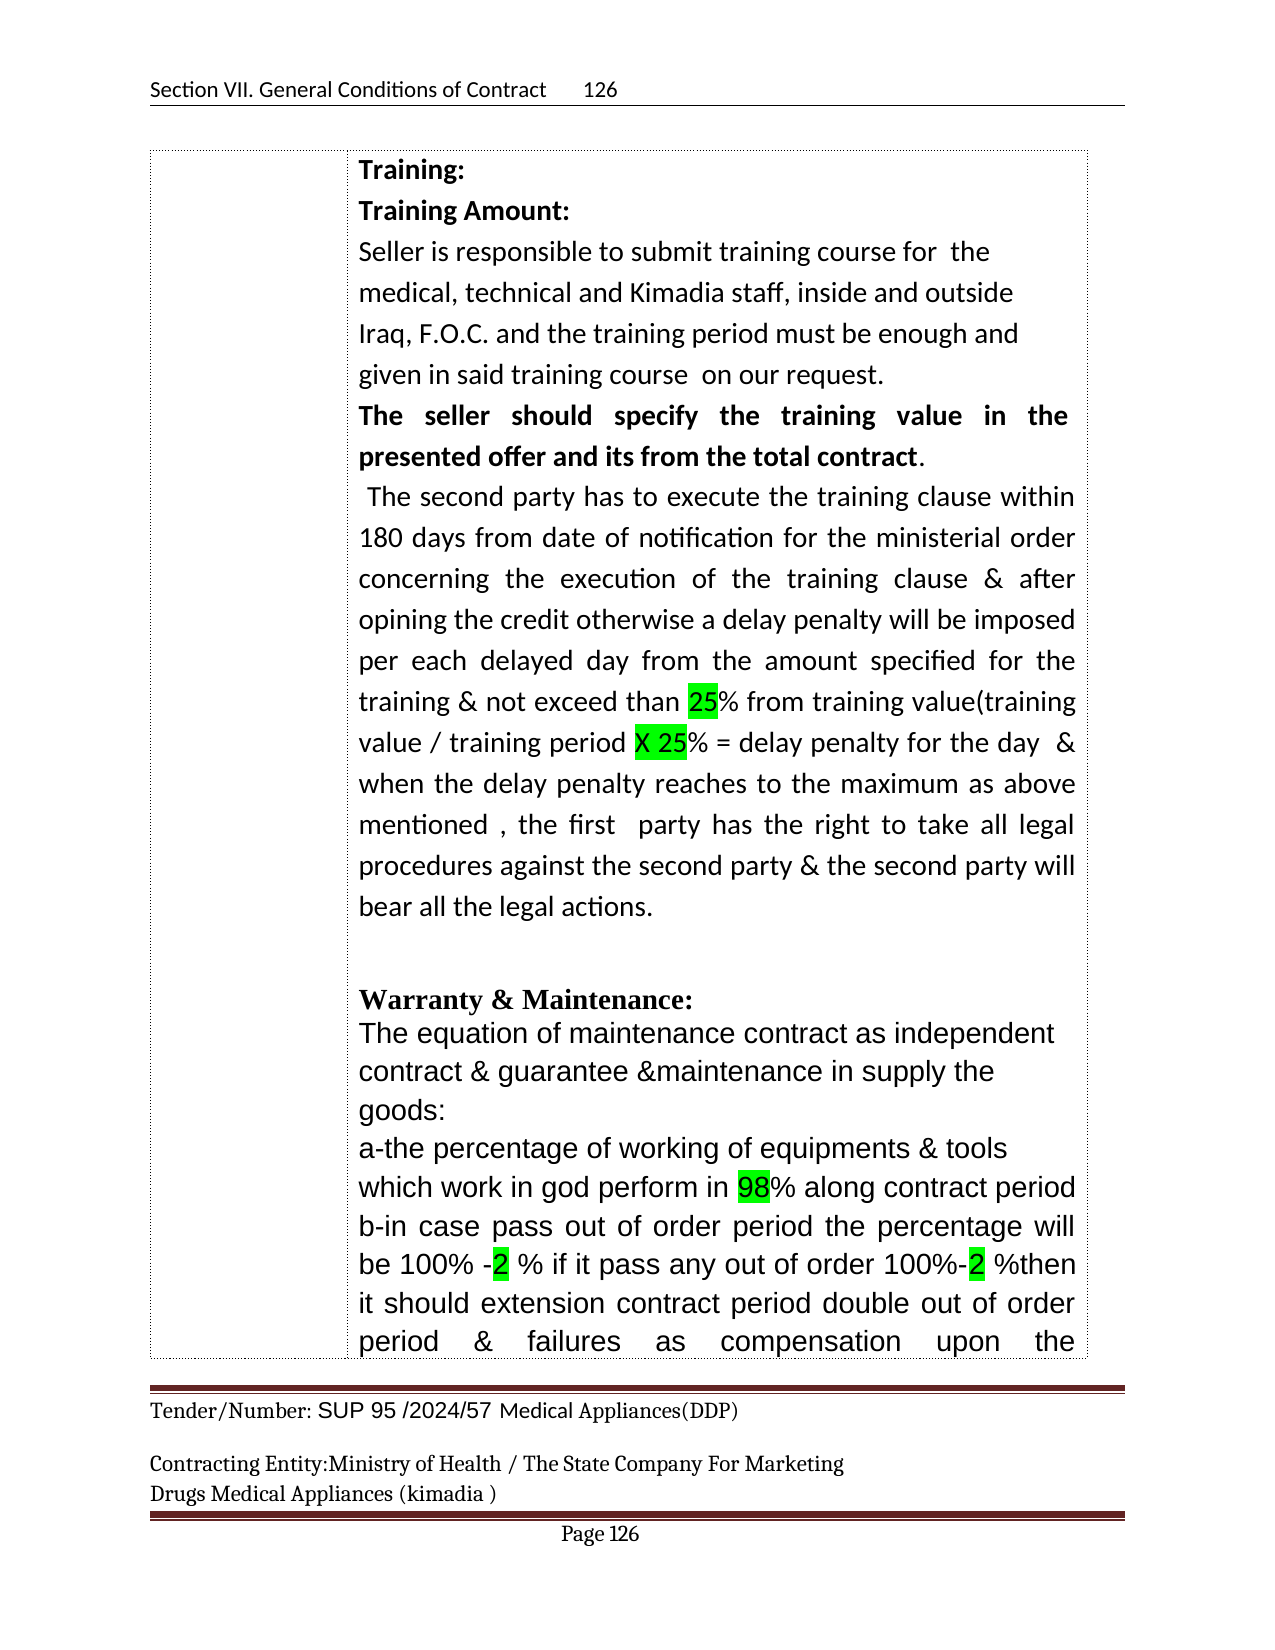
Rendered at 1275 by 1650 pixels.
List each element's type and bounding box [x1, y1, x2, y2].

table_cell [347, 150, 1088, 1358]
